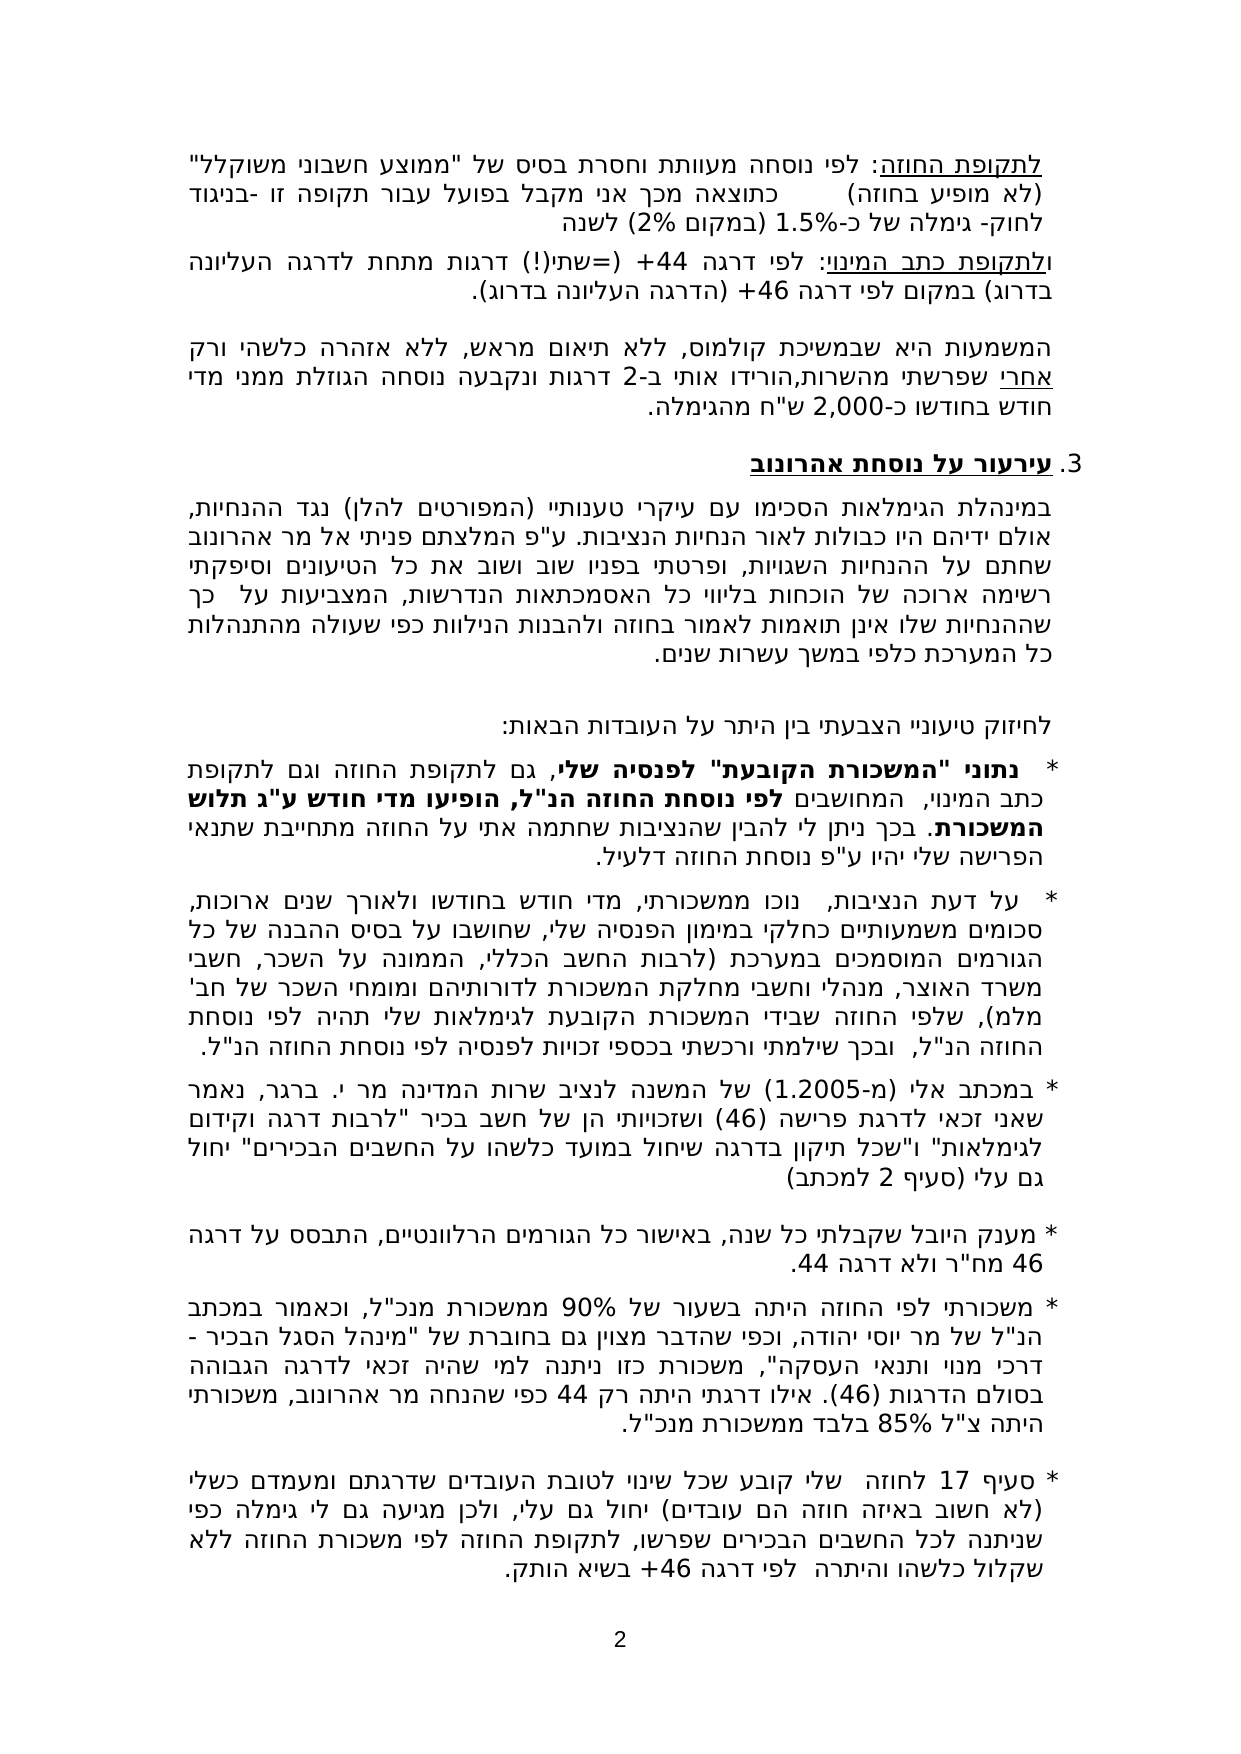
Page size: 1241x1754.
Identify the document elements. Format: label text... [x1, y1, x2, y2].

text * נתוני "המשכורת הקובעת" לפנסיה שלי, גם לתקופת החוזה וגם לתקופת כתב המינוי, המחושבים לפי נוסחת החוזה הנ"ל, הופיעו מדי חודש ע"ג תלוש המשכורת. בכך ניתן לי להבין שהנציבות שחתמה אתי על החוזה מתחייבת שתנאי הפרישה שלי יהיו ע"פ נוסחת החוזה דלעיל. [187, 755, 1059, 872]
text * במכתב אלי (מ-1.2005) של המשנה לנציב שרות המדינה מר י. ברגר, נאמר שאני זכאי לדרגת פרישה (46) ושזכויותי הן של חשב בכיר "לרבות דרגה וקידום לגימלאות" ו"שכל תיקון בדרגה שיחול במועד כלשהו על החשבים הבכירים" יחול גם עלי (סעיף 2 למכתב) [187, 1075, 1059, 1192]
text לתקופת החוזה: לפי נוסחה מעוותת וחסרת בסיס של "ממוצע חשבוני משוקלל" (לא מופיע בחוזה) כתוצאה מכך אני מקבל בפועל עבור תקופה זו -בניגוד לחוק- גימלה של כ-1.5% (במקום 2%) לשנה [187, 150, 1053, 237]
list עירעור על נוסחת אהרונוב [187, 450, 1059, 479]
text במינהלת הגימלאות הסכימו עם עיקרי טענותיי (המפורטים להלן) נגד ההנחיות, אולם ידיהם היו כבולות לאור הנחיות הנציבות. ע"פ המלצתם פניתי אל מר אהרונוב שחתם על ההנחיות השגויות, ופרטתי בפניו שוב ושוב את כל הטיעונים וסיפקתי רשימה ארוכה של הוכחות בליווי כל האסמכתאות הנדרשות, המצביעות על כך שההנחיות שלו אינן תואמות לאמור בחוזה ולהבנות הנילוות כפי שעולה מהתנהלות כל המערכת כלפי במשך עשרות שנים. [187, 493, 1053, 668]
text לחיזוק טיעוניי הצבעתי בין היתר על העובדות הבאות: [187, 711, 1053, 741]
text * על דעת הנציבות, נוכו ממשכורתי, מדי חודש בחודשו ולאורך שנים ארוכות, סכומים משמעותיים כחלקי במימון הפנסיה שלי, שחושבו על בסיס ההבנה של כל הגורמים המוסמכים במערכת (לרבות החשב הכללי, הממונה על השכר, חשבי משרד האוצר, מנהלי וחשבי מחלקת המשכורת לדורותיהם ומומחי השכר של חב' מלמ), שלפי החוזה שבידי המשכורת הקובעת לגימלאות שלי תהיה לפי נוסחת החוזה הנ"ל, ובכך שילמתי ורכשתי בכספי זכויות לפנסיה לפי נוסחת החוזה הנ"ל. [187, 886, 1059, 1061]
text * מענק היובל שקבלתי כל שנה, באישור כל הגורמים הרלוונטיים, התבסס על דרגה 46 מח"ר ולא דרגה 44. [187, 1220, 1059, 1278]
text המשמעות היא שבמשיכת קולמוס, ללא תיאום מראש, ללא אזהרה כלשהי ורק אחרי שפרשתי מהשרות,הורידו אותי ב-2 דרגות ונקבעה נוסחה הגוזלת ממני מדי חודש בחודשו כ-2,000 ש"ח מהגימלה. [187, 333, 1053, 421]
text ולתקופת כתב המינוי: לפי דרגה 44+ (=שתי(!) דרגות מתחת לדרגה העליונה בדרוג) במקום לפי דרגה 46+ (הדרגה העליונה בדרוג). [187, 247, 1053, 305]
text * סעיף 17 לחוזה שלי קובע שכל שינוי לטובת העובדים שדרגתם ומעמדם כשלי (לא חשוב באיזה חוזה הם עובדים) יחול גם עלי, ולכן מגיעה גם לי גימלה כפי שניתנה לכל החשבים הבכירים שפרשו, לתקופת החוזה לפי משכורת החוזה ללא שקלול כלשהו והיתרה לפי דרגה 46+ בשיא הותק. [187, 1467, 1059, 1583]
text * משכורתי לפי החוזה היתה בשעור של 90% ממשכורת מנכ"ל, וכאמור במכתב הנ"ל של מר יוסי יהודה, וכפי שהדבר מצוין גם בחוברת של "מינהל הסגל הבכיר -דרכי מנוי ותנאי העסקה", משכורת כזו ניתנה למי שהיה זכאי לדרגה הגבוהה בסולם הדרגות (46). אילו דרגתי היתה רק 44 כפי שהנחה מר אהרונוב, משכורתי היתה צ"ל 85% בלבד ממשכורת מנכ"ל. [187, 1293, 1059, 1438]
